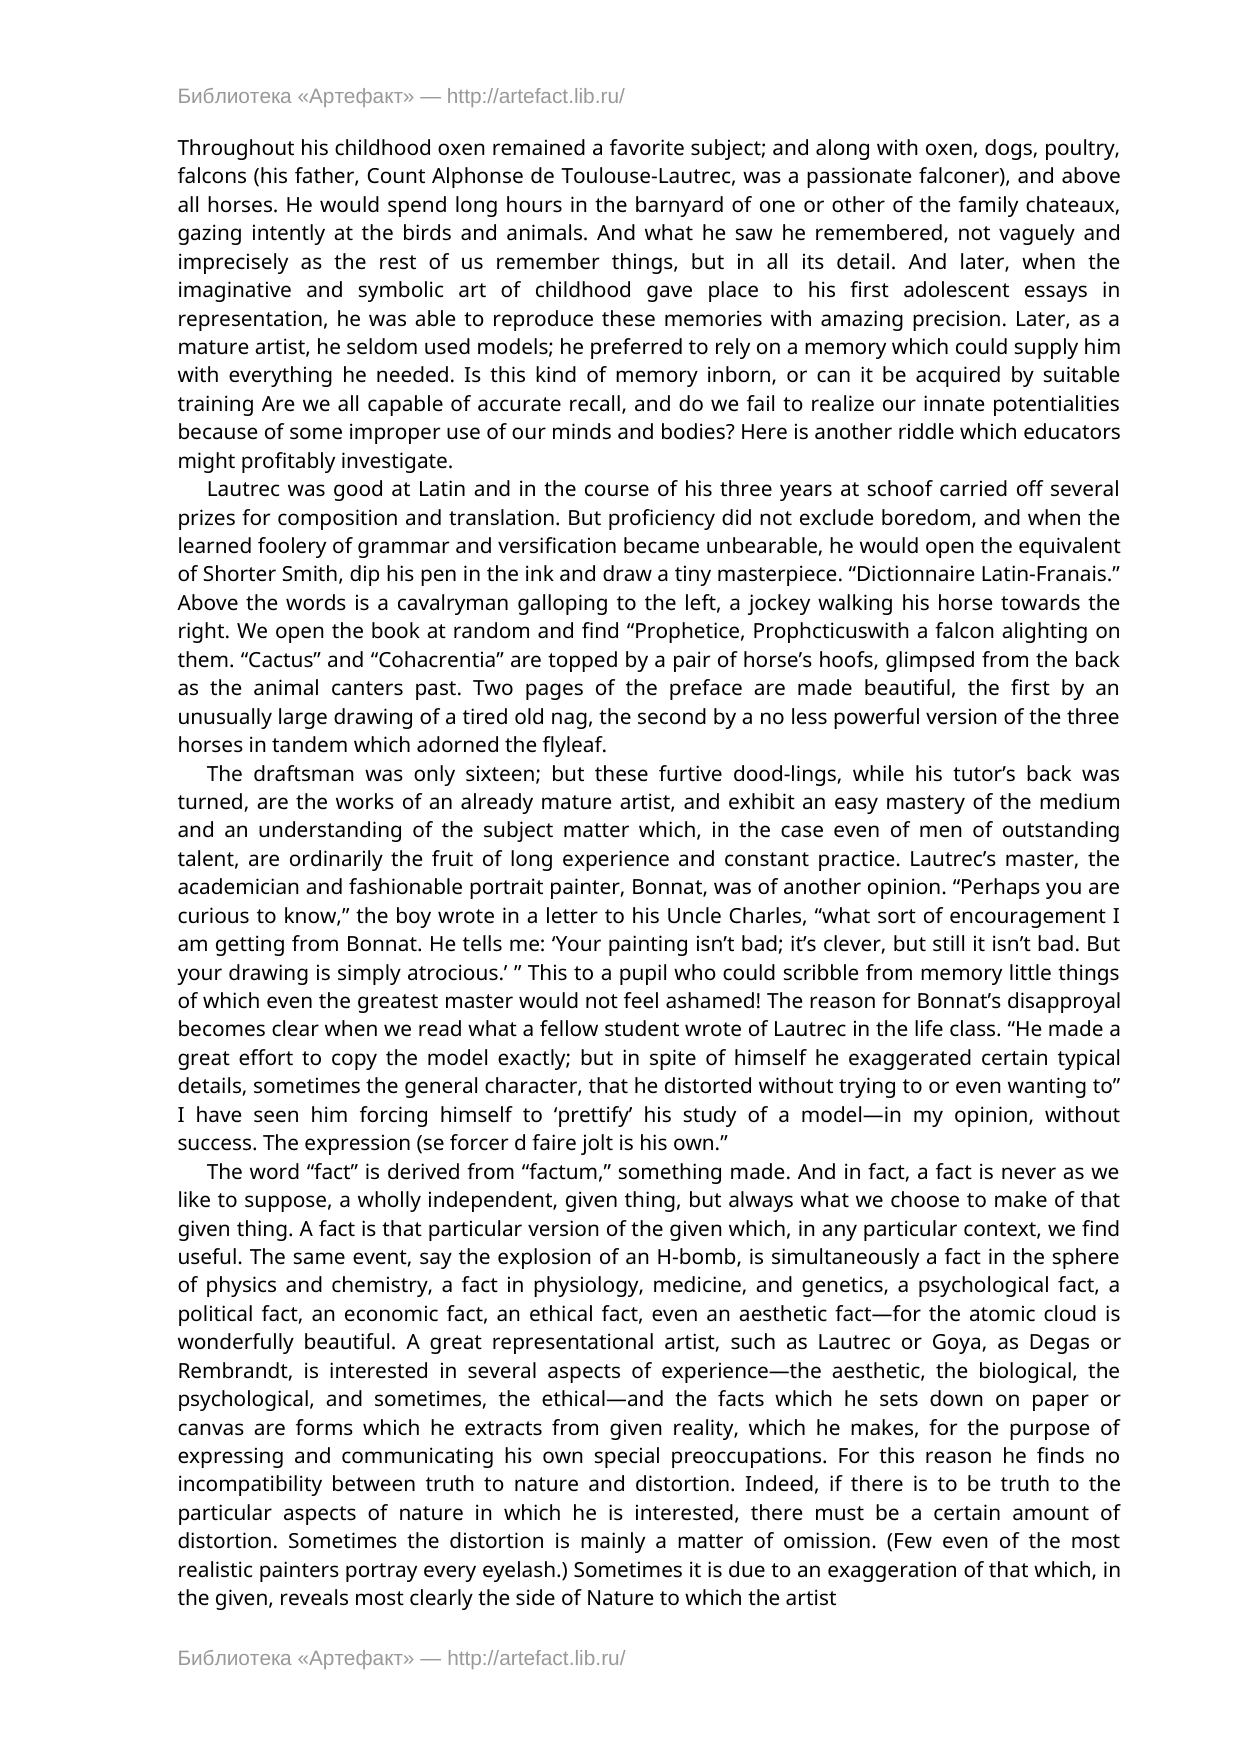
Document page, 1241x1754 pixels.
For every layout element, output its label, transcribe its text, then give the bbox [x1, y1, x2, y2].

text The word “fact” is derived from “factum,” something made. And in fact, a fact is never as we like to suppose, a wholly independent, given thing, but always what we choose to make of that given thing. A fact is that particular version of the given which, in any particular context, we find useful. The same event, say the explosion of an H-bomb, is simultaneously a fact in the sphere of physics and chemistry, a fact in physiology, medicine, and genetics, a psychological fact, a political fact, an economic fact, an ethical fact, even an aesthetic fact—for the atomic cloud is wonderfully beautiful. A great representational artist, such as Lautrec or Goya, as Degas or Rembrandt, is interested in several aspects of experience—the aesthetic, the biological, the psychological, and sometimes, the ethical—and the facts which he sets down on paper or canvas are forms which he extracts from given reality, which he makes, for the purpose of expressing and communicating his own special preoccupations. For this reason he finds no incompatibility between truth to nature and distortion. Indeed, if there is to be truth to the particular aspects of nature in which he is interested, there must be a certain amount of distortion. Sometimes the distortion is mainly a matter of omission. (Few even of the most realistic painters portray every eyelash.) Sometimes it is due to an exaggeration of that which, in the given, reveals most clearly the side of Nature to which the artist [177, 1157, 1122, 1612]
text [177, 133, 1122, 474]
text Lautrec was good at Latin and in the course of his three years at schoof carried off several prizes for composition and translation. But proficiency did not exclude boredom, and when the learned foolery of grammar and versification became unbearable, he would open the equivalent of Shorter Smith, dip his pen in the ink and draw a tiny masterpiece. “Dictionnaire Latin-Franais.” Above the words is a cavalryman galloping to the left, a jockey walking his horse towards the right. We open the book at random and find “Prophetice, Prophcticuswith a falcon alighting on them. “Cactus” and “Cohacrentia” are topped by a pair of horse’s hoofs, glimpsed from the back as the animal canters past. Two pages of the preface are made beautiful, the first by an unusually large drawing of a tired old nag, the second by a no less powerful version of the three horses in tandem which adorned the flyleaf. [177, 474, 1122, 759]
text The draftsman was only sixteen; but these furtive dood-lings, while his tutor’s back was turned, are the works of an already mature artist, and exhibit an easy mastery of the medium and an understanding of the subject matter which, in the case even of men of outstanding talent, are ordinarily the fruit of long experience and constant practice. Lautrec’s master, the academician and fashionable portrait painter, Bonnat, was of another opinion. “Perhaps you are curious to know,” the boy wrote in a letter to his Uncle Charles, “what sort of encouragement I am getting from Bonnat. He tells me: ‘Your painting isn’t bad; it’s clever, but still it isn’t bad. But your drawing is simply atrocious.’ ” This to a pupil who could scribble from memory little things of which even the greatest master would not feel ashamed! The reason for Bonnat’s disapproyal becomes clear when we read what a fellow student wrote of Lautrec in the life class. “He made a great effort to copy the model exactly; but in spite of himself he exaggerated certain typical details, sometimes the general character, that he distorted without trying to or even wanting to” I have seen him forcing himself to ‘prettify’ his study of a model—in my opinion, without success. The expression (se forcer d faire jolt is his own.” [177, 759, 1122, 1157]
